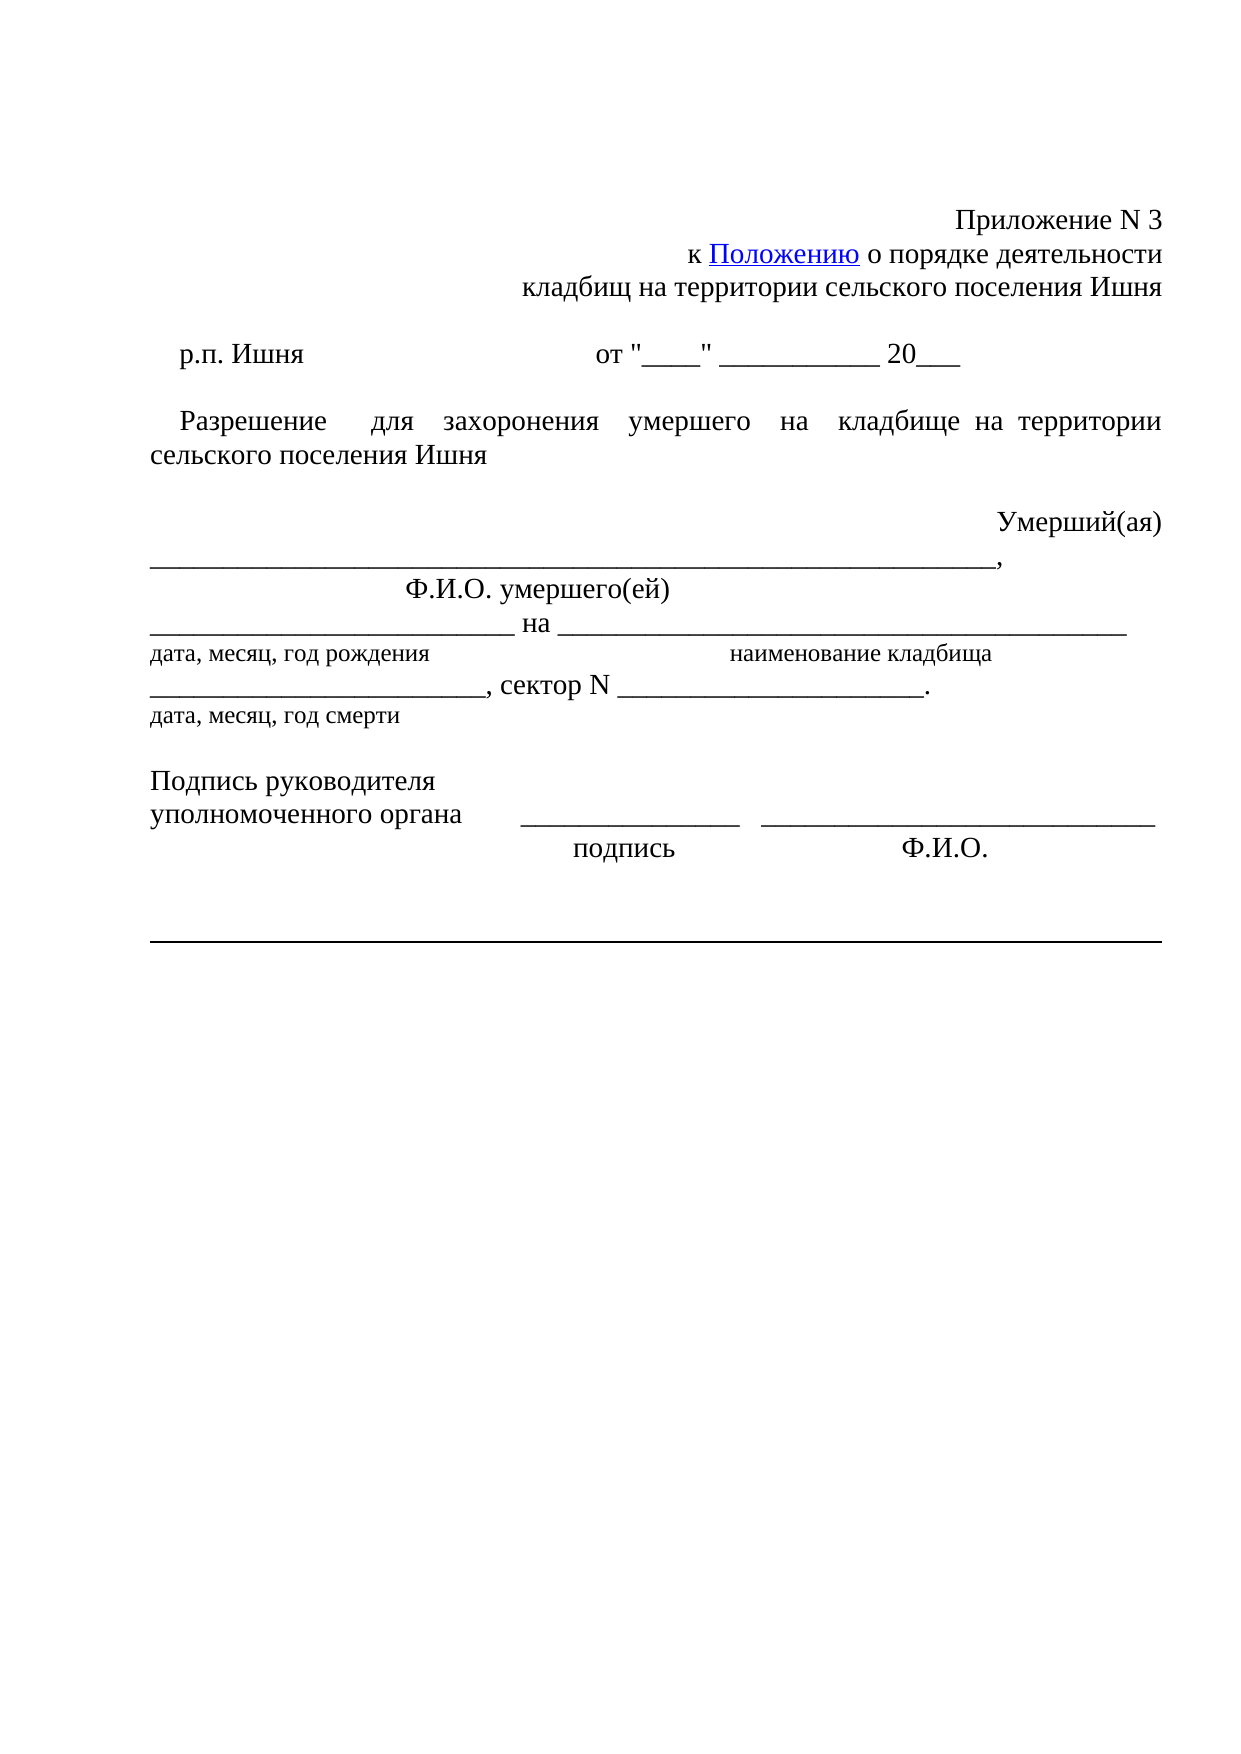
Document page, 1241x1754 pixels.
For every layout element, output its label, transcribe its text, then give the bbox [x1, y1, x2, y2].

text кладбищ на территории сельского поселения Ишня [150, 269, 1162, 303]
text подпись Ф.И.О. [150, 830, 1162, 863]
text уполномоченного органа _______________ ___________________________ [150, 796, 1162, 830]
text р.п. Ишня от "____" ___________ 20___ [150, 336, 1162, 370]
text дата, месяц, год рождения наименование кладбища [150, 638, 1162, 667]
text Умерший(ая) __________________________________________________________, [150, 504, 1162, 571]
text дата, месяц, год смерти [150, 701, 1162, 729]
text Подпись руководителя [150, 763, 1162, 796]
text Ф.И.О. умершего(ей) [150, 571, 1162, 605]
text _______________________, сектор N _____________________. [150, 667, 1162, 701]
text _________________________ на _______________________________________ [150, 605, 1162, 638]
text Разрешение для захоронения умершего на кладбище на территории сельского поселения Ишня [150, 403, 1162, 471]
text Приложение N 3 [150, 202, 1162, 236]
text к Положению о порядке деятельности [150, 236, 1162, 269]
